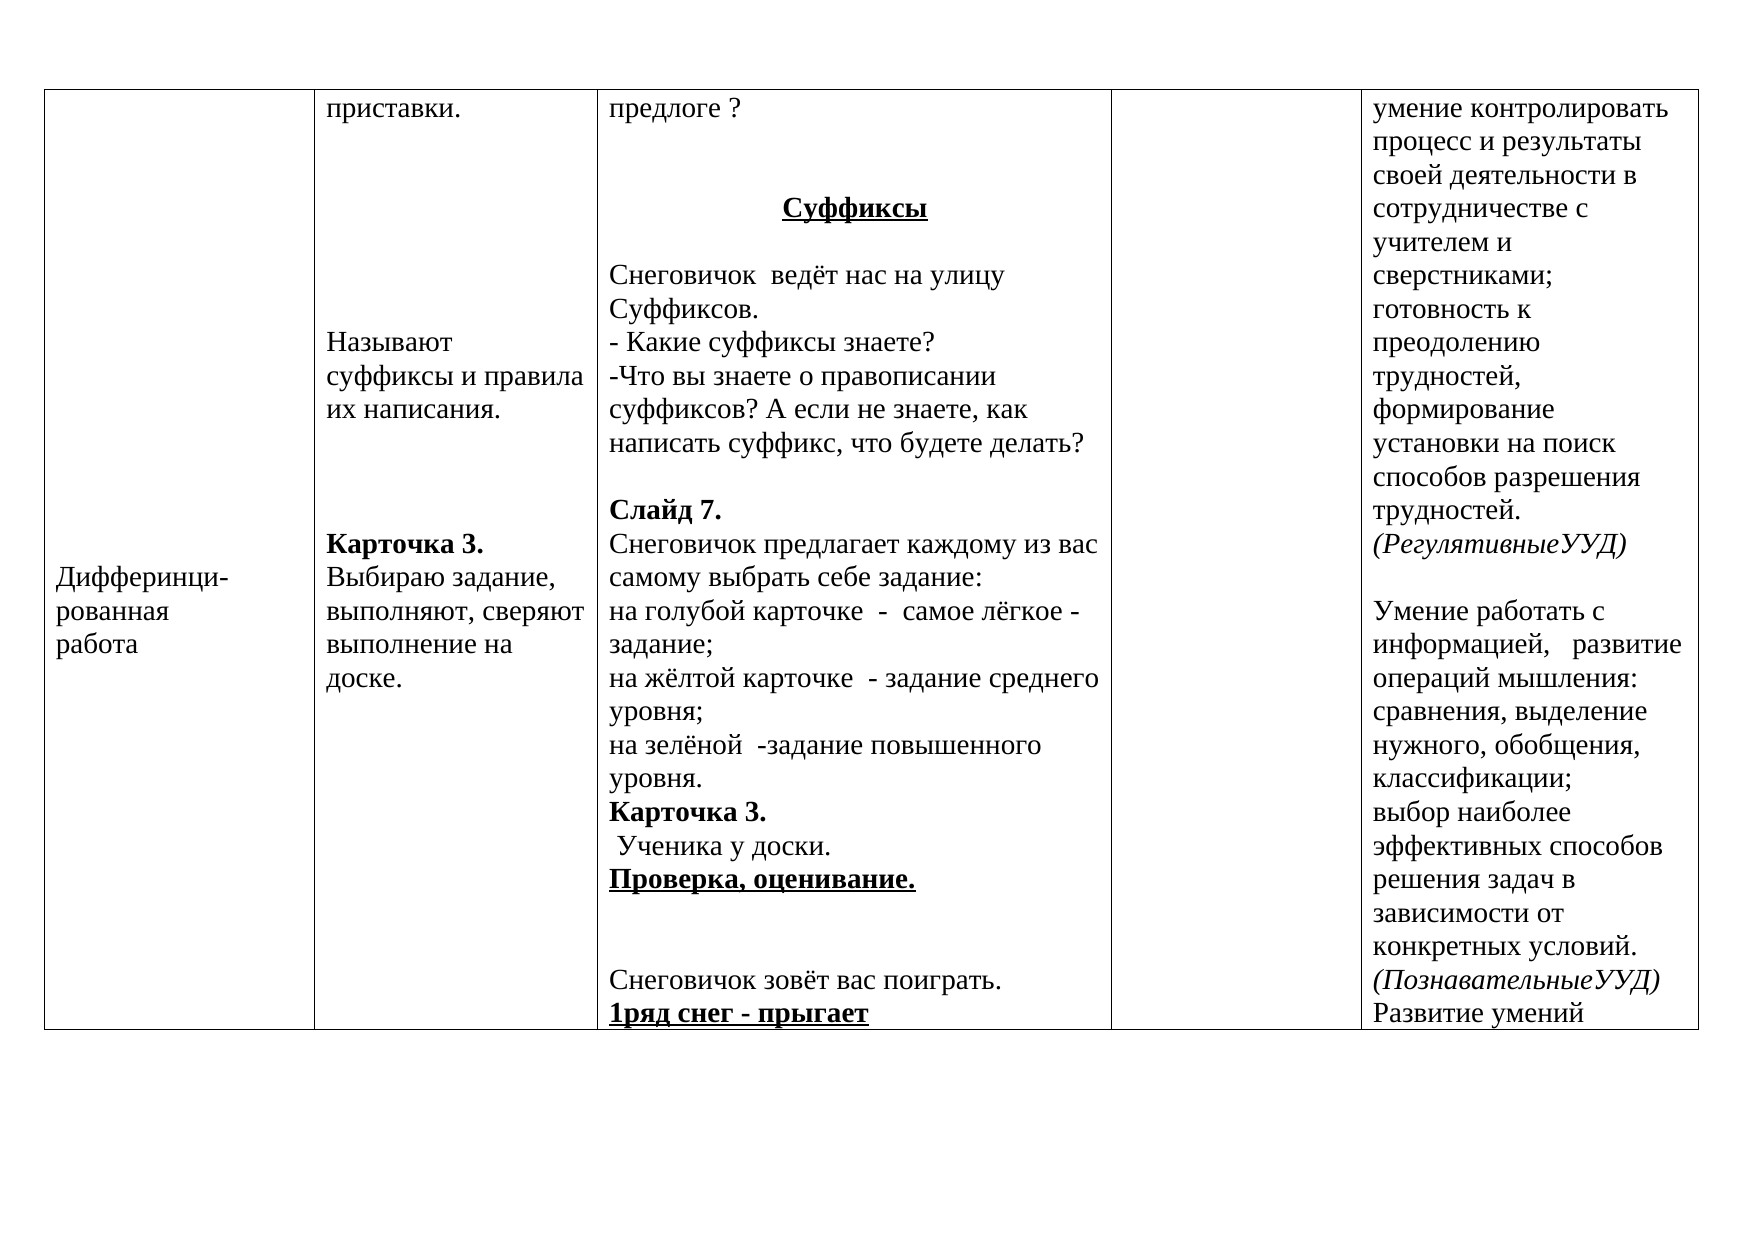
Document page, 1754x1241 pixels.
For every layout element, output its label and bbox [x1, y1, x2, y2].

table_cell [315, 90, 597, 1029]
table_cell [598, 90, 1111, 1029]
table_cell [1362, 90, 1698, 1029]
table_cell [45, 90, 314, 1029]
table_cell [1112, 90, 1361, 1029]
